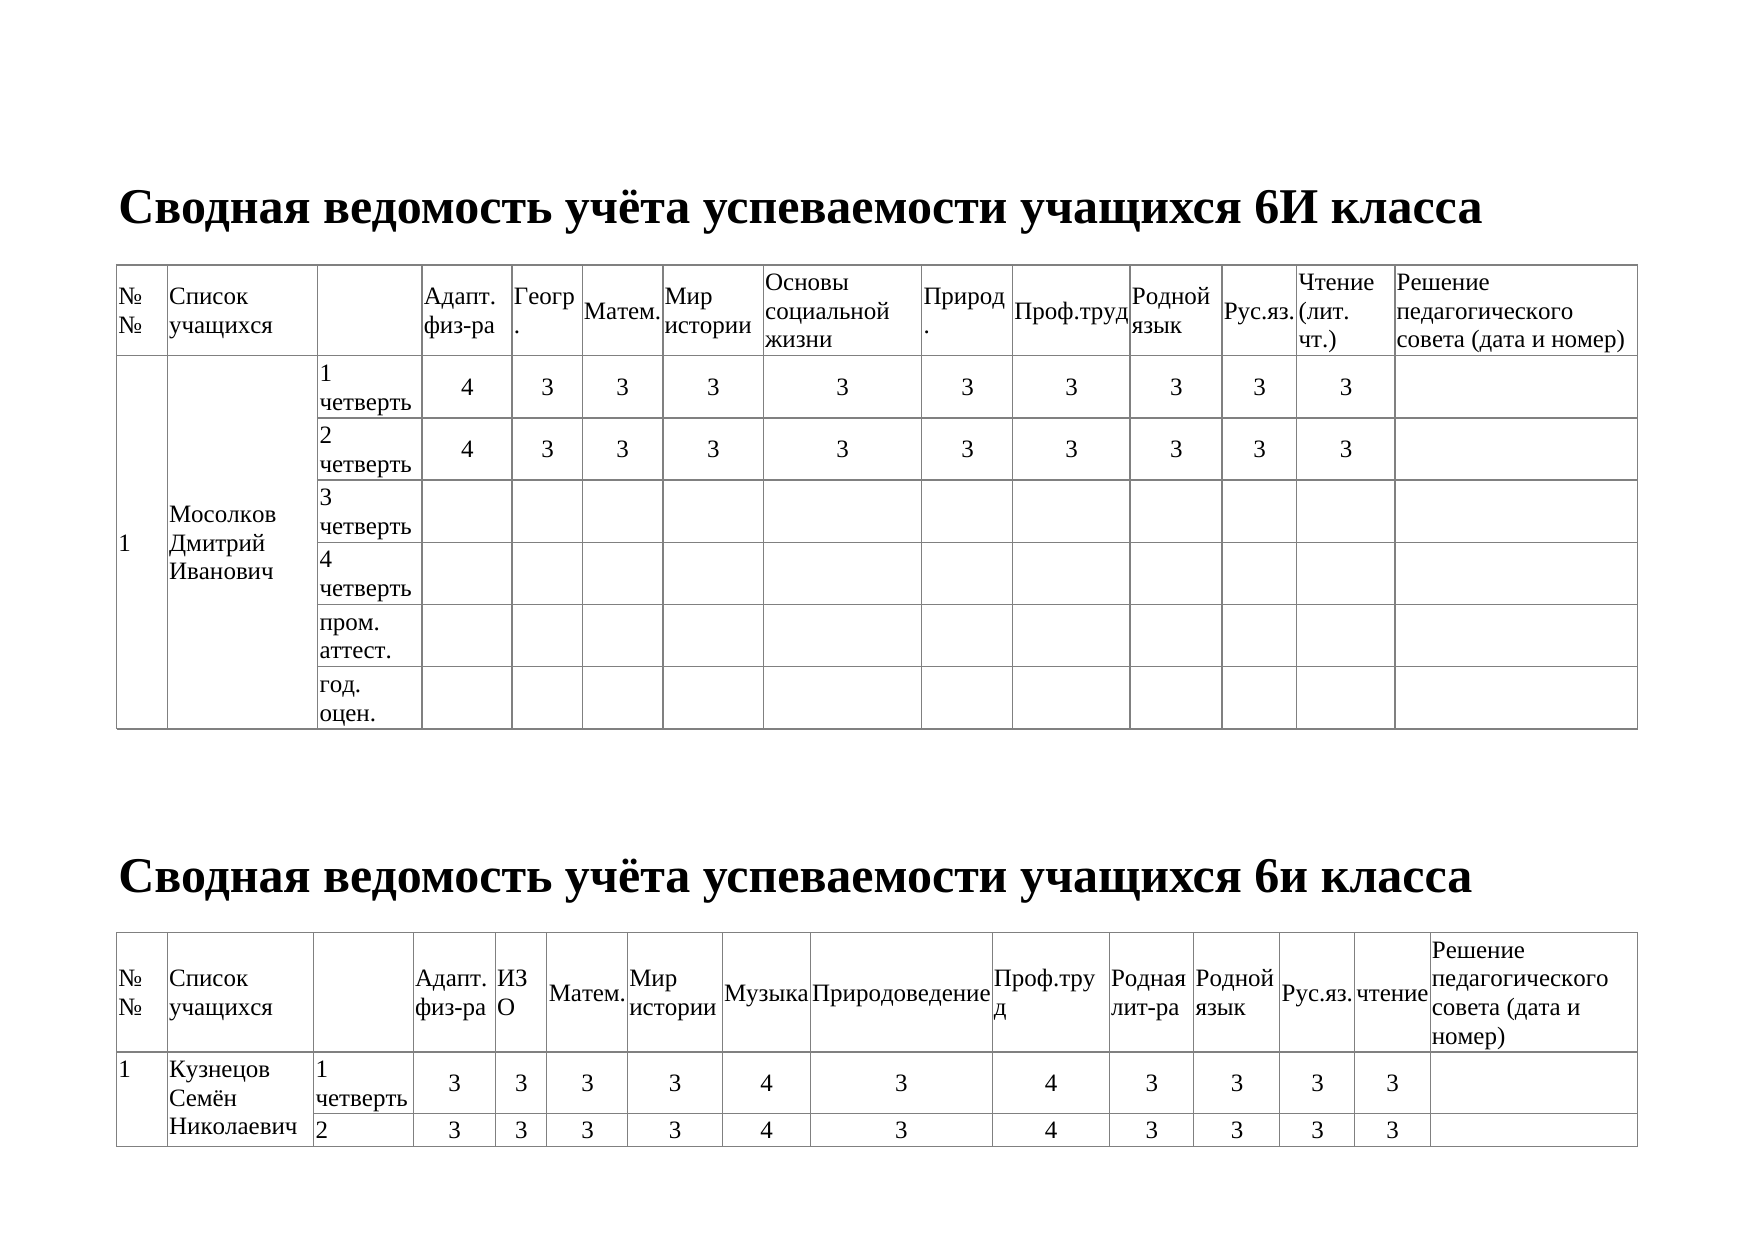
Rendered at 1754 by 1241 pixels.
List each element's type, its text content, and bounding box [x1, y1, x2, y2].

table_cell 3 [922, 419, 1012, 479]
table_cell 4 [423, 419, 511, 479]
table_cell 3 [811, 1053, 992, 1113]
table_cell 4 [993, 1053, 1109, 1113]
table_cell [583, 481, 662, 541]
table_cell 3 [1223, 356, 1296, 417]
table_cell 3 [664, 356, 763, 417]
table_cell [1297, 543, 1394, 603]
table_header Музыка [723, 933, 810, 1051]
table_cell Мосолков Дмитрий Иванович [168, 356, 317, 728]
table_cell 3 [1355, 1053, 1430, 1113]
table_cell 3 [764, 419, 921, 479]
table_cell [513, 605, 582, 666]
table_cell 3 [513, 356, 582, 417]
table_cell [1223, 481, 1296, 541]
table_header Список учащихся [168, 933, 313, 1051]
table_cell 3 [1355, 1114, 1430, 1146]
table_cell пром. аттест. [318, 605, 421, 666]
table_cell 3 [1194, 1053, 1279, 1113]
table_cell [1131, 667, 1221, 728]
table_cell [922, 605, 1012, 666]
table_cell [1431, 1114, 1637, 1146]
table_header Список учащихся [168, 266, 317, 355]
table_cell [513, 667, 582, 728]
table_cell [423, 667, 511, 728]
table_cell 3 [764, 356, 921, 417]
table_cell [1013, 667, 1129, 728]
table_header Родной язык [1194, 933, 1279, 1051]
table_header [318, 266, 421, 355]
table_cell 3 [1110, 1114, 1193, 1146]
table_header Геогр. [513, 266, 582, 355]
table_cell [664, 543, 763, 603]
table_cell [1396, 419, 1637, 479]
table_cell [1297, 667, 1394, 728]
table_cell [1396, 605, 1637, 666]
text Сводная ведомость учёта успеваемости учащихся 6И класса [118, 177, 1636, 235]
table_cell [583, 543, 662, 603]
table_cell 3 [1131, 419, 1221, 479]
table_cell [664, 481, 763, 541]
table_cell 3 [1013, 419, 1129, 479]
table_cell [1396, 667, 1637, 728]
table_cell 4 [723, 1053, 810, 1113]
table_cell 3 [547, 1114, 627, 1146]
table_header Рус.яз. [1280, 933, 1354, 1051]
table_cell [1396, 356, 1637, 417]
table_cell [1223, 543, 1296, 603]
table_cell 3 [496, 1053, 546, 1113]
table_cell [1131, 605, 1221, 666]
table_cell [1297, 481, 1394, 541]
table_cell 1 [117, 1053, 167, 1146]
table_cell 1 четверть [314, 1053, 413, 1113]
table_cell 3 [1110, 1053, 1193, 1113]
table_cell 2 четверть [318, 419, 421, 479]
table_cell [922, 543, 1012, 603]
table_cell Кузнецов Семён Николаевич [168, 1053, 313, 1146]
table_cell 3 [1297, 419, 1394, 479]
table_cell 4 [723, 1114, 810, 1146]
table_header Матем. [547, 933, 627, 1051]
table_header Решение педагогического совета (дата и номер) [1396, 266, 1637, 355]
table_cell 3 [1194, 1114, 1279, 1146]
text Сводная ведомость учёта успеваемости учащихся 6и класса [118, 846, 1636, 903]
table_header Родной язык [1131, 266, 1221, 355]
table_cell [583, 605, 662, 666]
table_cell [922, 667, 1012, 728]
table_cell 4 [993, 1114, 1109, 1146]
table_cell [1396, 543, 1637, 603]
table_cell 2 четверть [314, 1114, 413, 1146]
table_header Проф.труд [993, 933, 1109, 1051]
table_cell 3 [1131, 356, 1221, 417]
table_header ИЗО [496, 933, 546, 1051]
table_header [1431, 933, 1637, 1051]
table_header Чтение (лит. чт.) [1297, 266, 1394, 355]
table_cell [664, 605, 763, 666]
table_cell 4 [423, 356, 511, 417]
table_header №№ [117, 933, 167, 1051]
table_cell [423, 481, 511, 541]
table_cell [513, 481, 582, 541]
table_cell 3 [414, 1114, 495, 1146]
table_cell [513, 543, 582, 603]
table_cell [922, 481, 1012, 541]
table_cell [1013, 605, 1129, 666]
table_cell 3 [1013, 356, 1129, 417]
table_cell [1297, 605, 1394, 666]
table_cell [764, 605, 921, 666]
table_header №№ [117, 266, 167, 355]
table_cell 3 четверть [318, 481, 421, 541]
table_cell 3 [922, 356, 1012, 417]
table_header Адапт. физ-ра [414, 933, 495, 1051]
table_cell [1396, 481, 1637, 541]
table_cell [764, 543, 921, 603]
table_cell [1223, 605, 1296, 666]
table_cell 3 [513, 419, 582, 479]
table_cell 3 [547, 1053, 627, 1113]
table_cell 3 [664, 419, 763, 479]
table_cell [764, 667, 921, 728]
table_cell [583, 667, 662, 728]
table_cell [1223, 667, 1296, 728]
table_header Мир истории [628, 933, 722, 1051]
table_cell [1013, 543, 1129, 603]
table_cell [664, 667, 763, 728]
table_header Мир истории [664, 266, 763, 355]
table_cell 3 [496, 1114, 546, 1146]
table_cell 4 четверть [318, 543, 421, 603]
table_cell [423, 605, 511, 666]
table_cell [1013, 481, 1129, 541]
table_cell 3 [583, 356, 662, 417]
table_cell [1131, 481, 1221, 541]
table_cell 1 [117, 356, 167, 728]
table_header [314, 933, 413, 1051]
table_cell 3 [1297, 356, 1394, 417]
table_cell 3 [1280, 1053, 1354, 1113]
table_cell 3 [628, 1114, 722, 1146]
table_cell 3 [628, 1053, 722, 1113]
table_cell [1431, 1053, 1637, 1113]
table_cell 3 [583, 419, 662, 479]
table_header Адапт. физ-ра [423, 266, 511, 355]
table_cell 3 [1280, 1114, 1354, 1146]
table_cell 3 [1223, 419, 1296, 479]
table_cell [423, 543, 511, 603]
table_cell [1131, 543, 1221, 603]
table_header Проф.труд [1013, 266, 1129, 355]
table_header Основы социальной жизни [764, 266, 921, 355]
table_header Матем. [583, 266, 662, 355]
table_header Рус.яз. [1223, 266, 1296, 355]
table_cell 3 [811, 1114, 992, 1146]
table_cell 1 четверть [318, 356, 421, 417]
table_cell год. оцен. [318, 667, 421, 728]
table_header Родная лит-ра [1110, 933, 1193, 1051]
table_header Природоведение [811, 933, 992, 1051]
table_header Природ. [922, 266, 1012, 355]
table_header чтение [1355, 933, 1430, 1051]
table_cell [764, 481, 921, 541]
table_cell 3 [414, 1053, 495, 1113]
